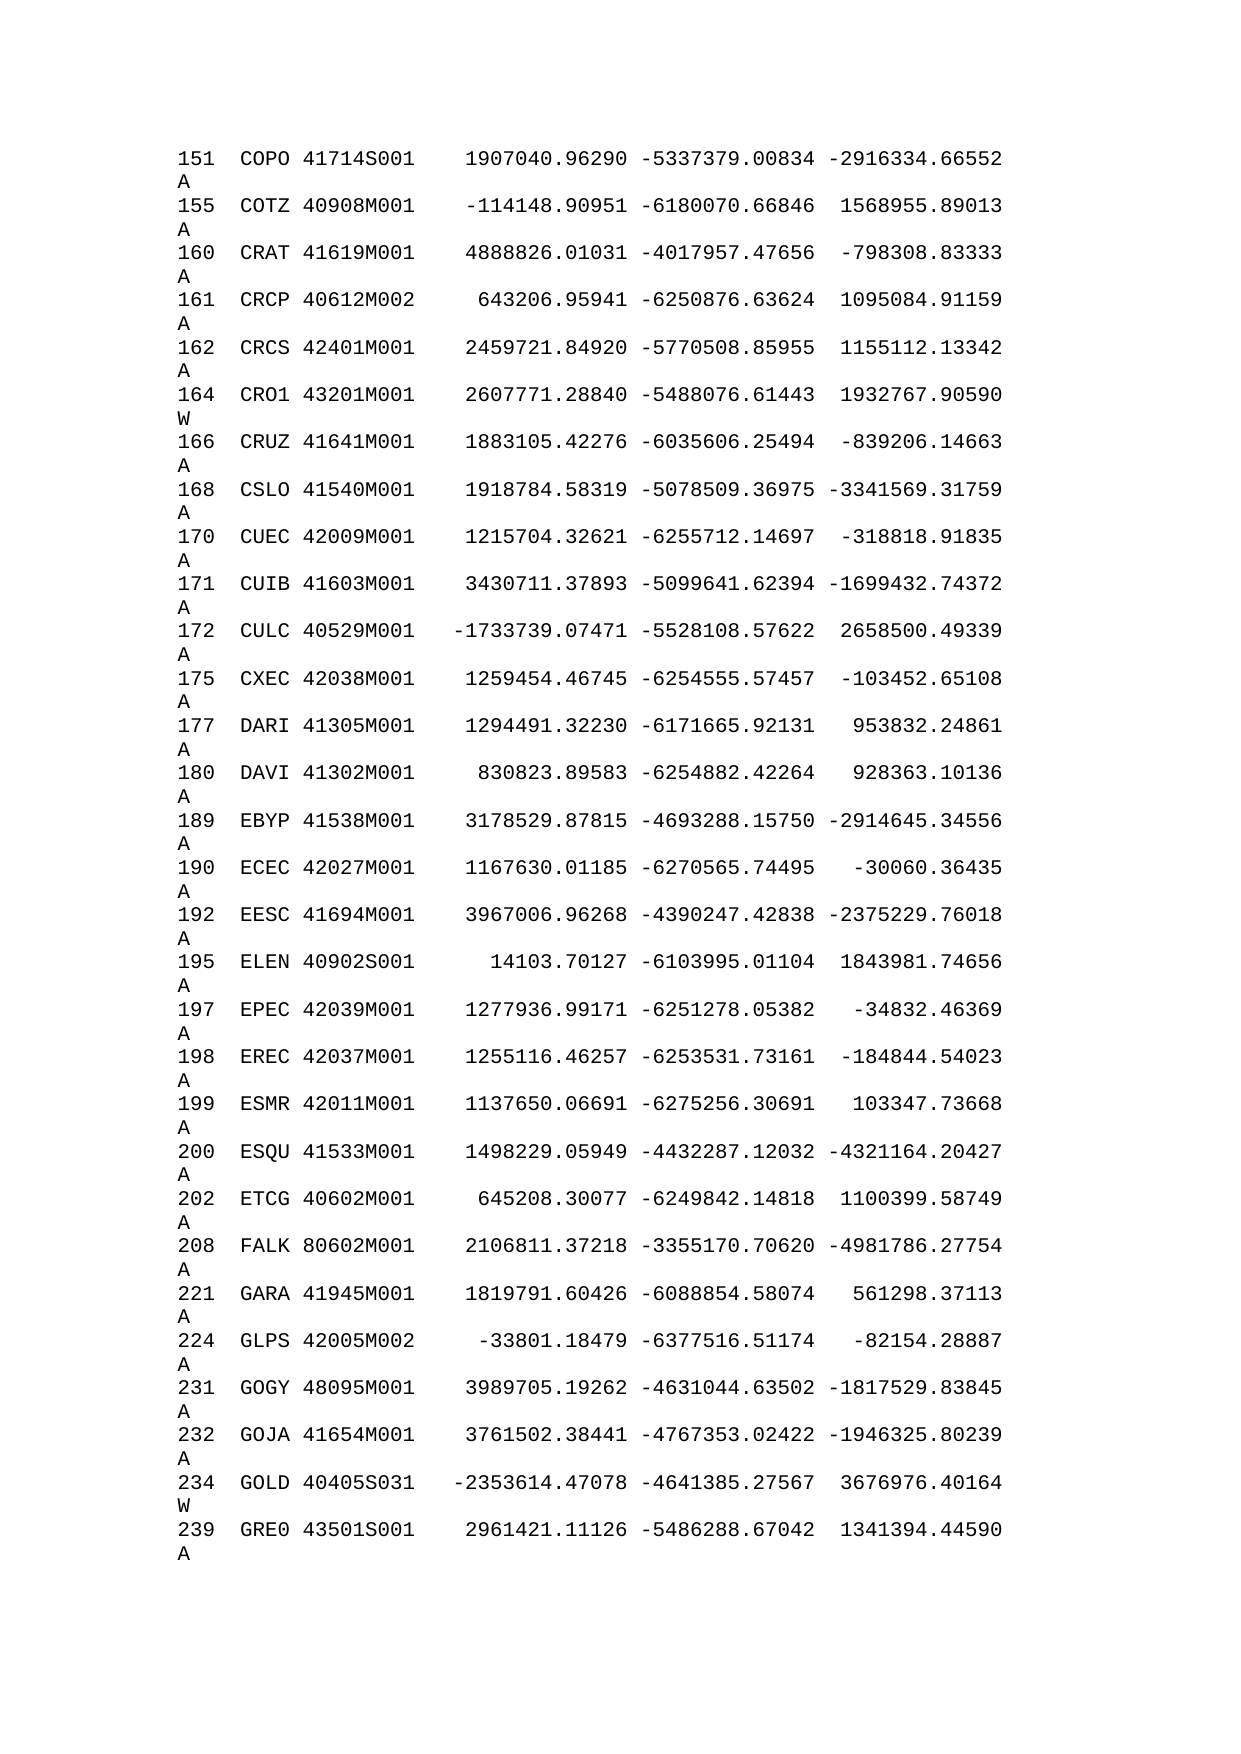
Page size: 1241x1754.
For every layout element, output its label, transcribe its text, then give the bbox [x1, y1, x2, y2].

text 232 GOJA 41654M001 3761502.38441 -4767353.02422 -1946325.80239 A [177, 1424, 1063, 1472]
text 224 GLPS 42005M002 -33801.18479 -6377516.51174 -82154.28887 A [177, 1330, 1063, 1377]
text 200 ESQU 41533M001 1498229.05949 -4432287.12032 -4321164.20427 A [177, 1141, 1063, 1188]
text 171 CUIB 41603M001 3430711.37893 -5099641.62394 -1699432.74372 A [177, 573, 1063, 621]
text 202 ETCG 40602M001 645208.30077 -6249842.14818 1100399.58749 A [177, 1188, 1063, 1235]
text 168 CSLO 41540M001 1918784.58319 -5078509.36975 -3341569.31759 A [177, 479, 1063, 526]
text 170 CUEC 42009M001 1215704.32621 -6255712.14697 -318818.91835 A [177, 526, 1063, 573]
text 197 EPEC 42039M001 1277936.99171 -6251278.05382 -34832.46369 A [177, 999, 1063, 1046]
text 161 CRCP 40612M002 643206.95941 -6250876.63624 1095084.91159 A [177, 289, 1063, 337]
text 190 ECEC 42027M001 1167630.01185 -6270565.74495 -30060.36435 A [177, 857, 1063, 904]
text 172 CULC 40529M001 -1733739.07471 -5528108.57622 2658500.49339 A [177, 621, 1063, 668]
text 166 CRUZ 41641M001 1883105.42276 -6035606.25494 -839206.14663 A [177, 431, 1063, 479]
text 234 GOLD 40405S031 -2353614.47078 -4641385.27567 3676976.40164 W [177, 1472, 1063, 1519]
text 151 COPO 41714S001 1907040.96290 -5337379.00834 -2916334.66552 A [177, 148, 1063, 195]
text 198 EREC 42037M001 1255116.46257 -6253531.73161 -184844.54023 A [177, 1046, 1063, 1093]
text 162 CRCS 42401M001 2459721.84920 -5770508.85955 1155112.13342 A [177, 337, 1063, 384]
text 160 CRAT 41619M001 4888826.01031 -4017957.47656 -798308.83333 A [177, 242, 1063, 289]
text 231 GOGY 48095M001 3989705.19262 -4631044.63502 -1817529.83845 A [177, 1377, 1063, 1424]
text 180 DAVI 41302M001 830823.89583 -6254882.42264 928363.10136 A [177, 762, 1063, 810]
text 208 FALK 80602M001 2106811.37218 -3355170.70620 -4981786.27754 A [177, 1235, 1063, 1283]
text 239 GRE0 43501S001 2961421.11126 -5486288.67042 1341394.44590 A [177, 1519, 1063, 1566]
text 195 ELEN 40902S001 14103.70127 -6103995.01104 1843981.74656 A [177, 952, 1063, 999]
text 177 DARI 41305M001 1294491.32230 -6171665.92131 953832.24861 A [177, 715, 1063, 762]
text 155 COTZ 40908M001 -114148.90951 -6180070.66846 1568955.89013 A [177, 195, 1063, 242]
text 175 CXEC 42038M001 1259454.46745 -6254555.57457 -103452.65108 A [177, 668, 1063, 715]
text 164 CRO1 43201M001 2607771.28840 -5488076.61443 1932767.90590 W [177, 384, 1063, 431]
text 221 GARA 41945M001 1819791.60426 -6088854.58074 561298.37113 A [177, 1283, 1063, 1330]
text 192 EESC 41694M001 3967006.96268 -4390247.42838 -2375229.76018 A [177, 904, 1063, 952]
text 199 ESMR 42011M001 1137650.06691 -6275256.30691 103347.73668 A [177, 1093, 1063, 1141]
text 189 EBYP 41538M001 3178529.87815 -4693288.15750 -2914645.34556 A [177, 810, 1063, 857]
